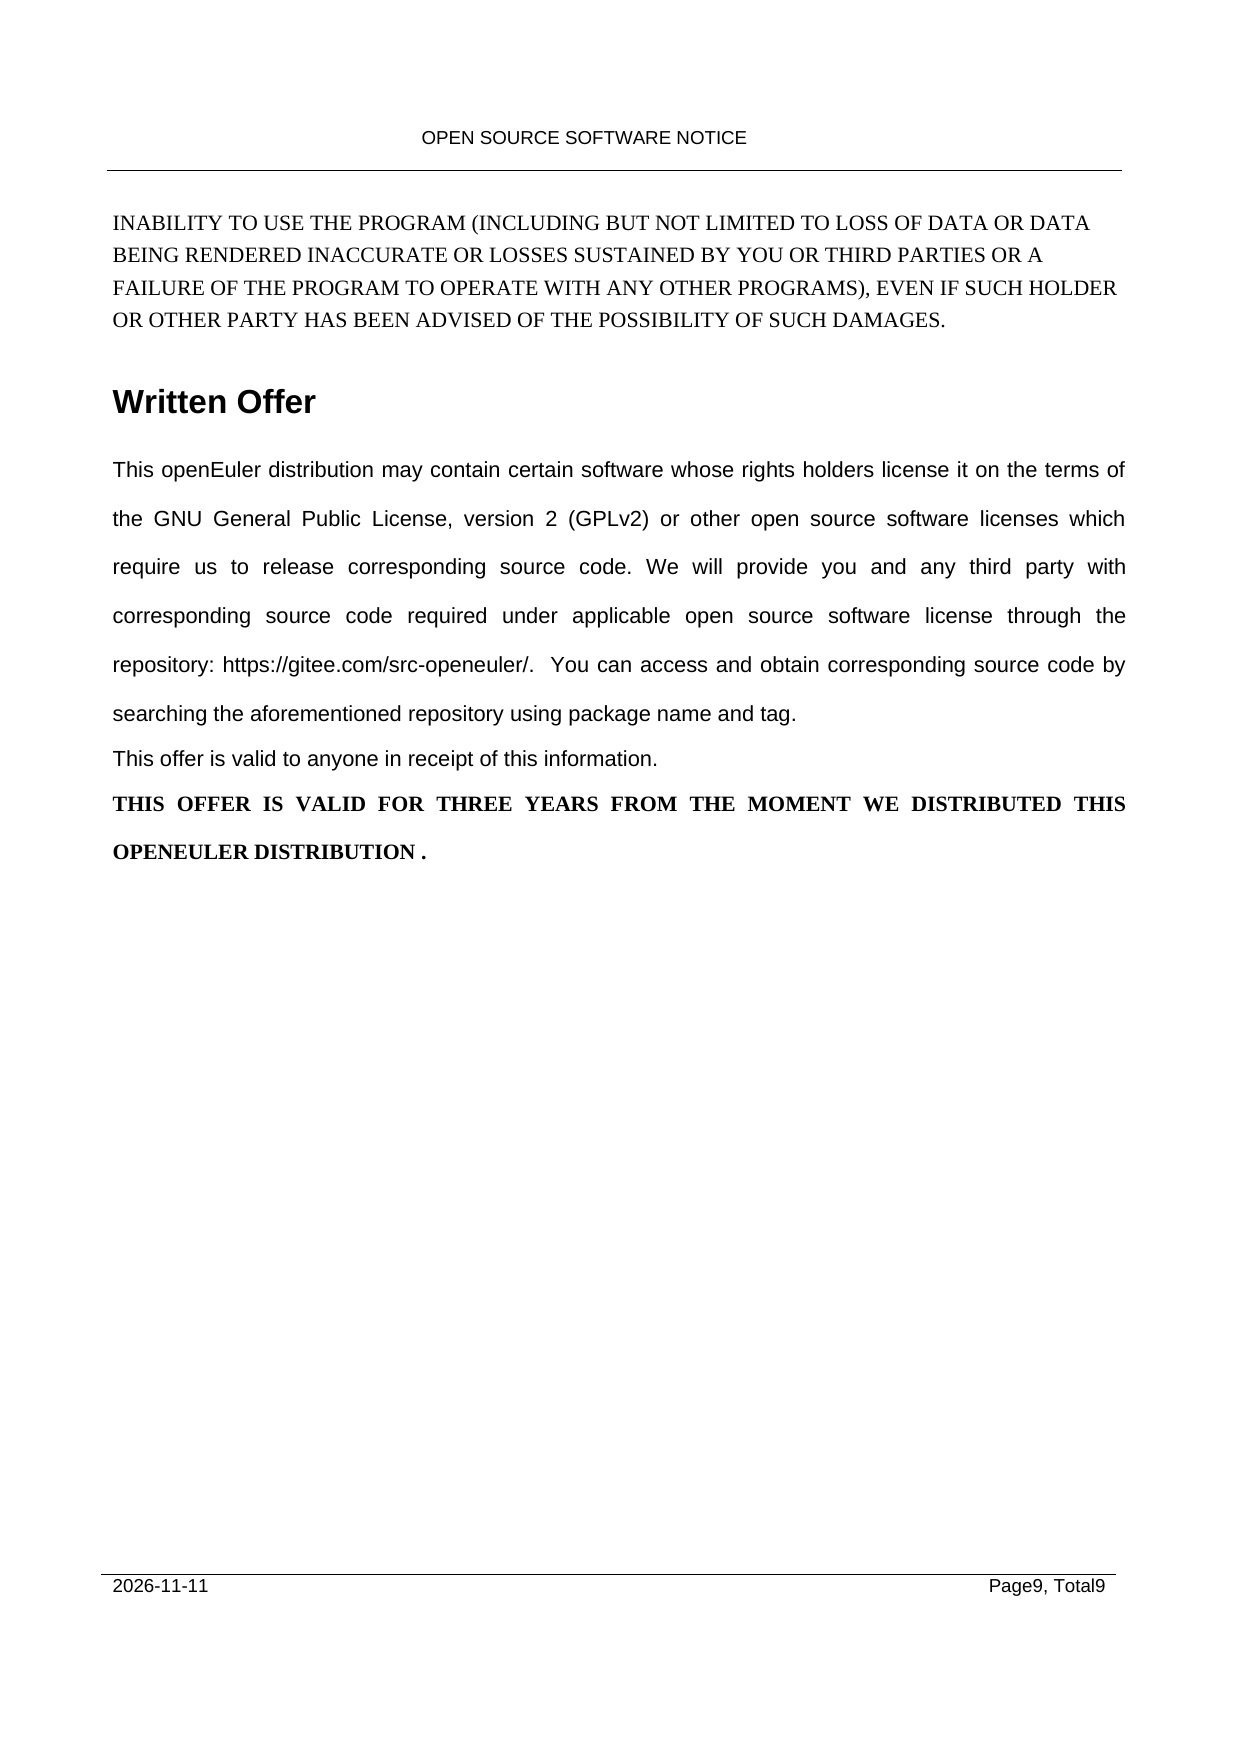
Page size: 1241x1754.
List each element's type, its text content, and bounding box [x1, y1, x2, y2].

text THIS OFFER IS VALID FOR THREE YEARS FROM THE MOMENT WE DISTRIBUTED THIS OPENEULER DISTRIBUTION . [112, 787, 1128, 868]
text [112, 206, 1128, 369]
text This offer is valid to anyone in receipt of this information. [112, 742, 1128, 774]
text This openEuler distribution may contain certain software whose rights holders license it on the terms of the GNU General Public License, version 2 (GPLv2) or other open source software licenses which require us to release corresponding source code. We will provide you and any third party with corresponding source code required under applicable open source software license through the repository: https://gitee.com/src-openeuler/. You can access and obtain corresponding source code by searching the aforementioned repository using package name and tag. [112, 453, 1128, 729]
text Written Offer [112, 369, 1128, 434]
